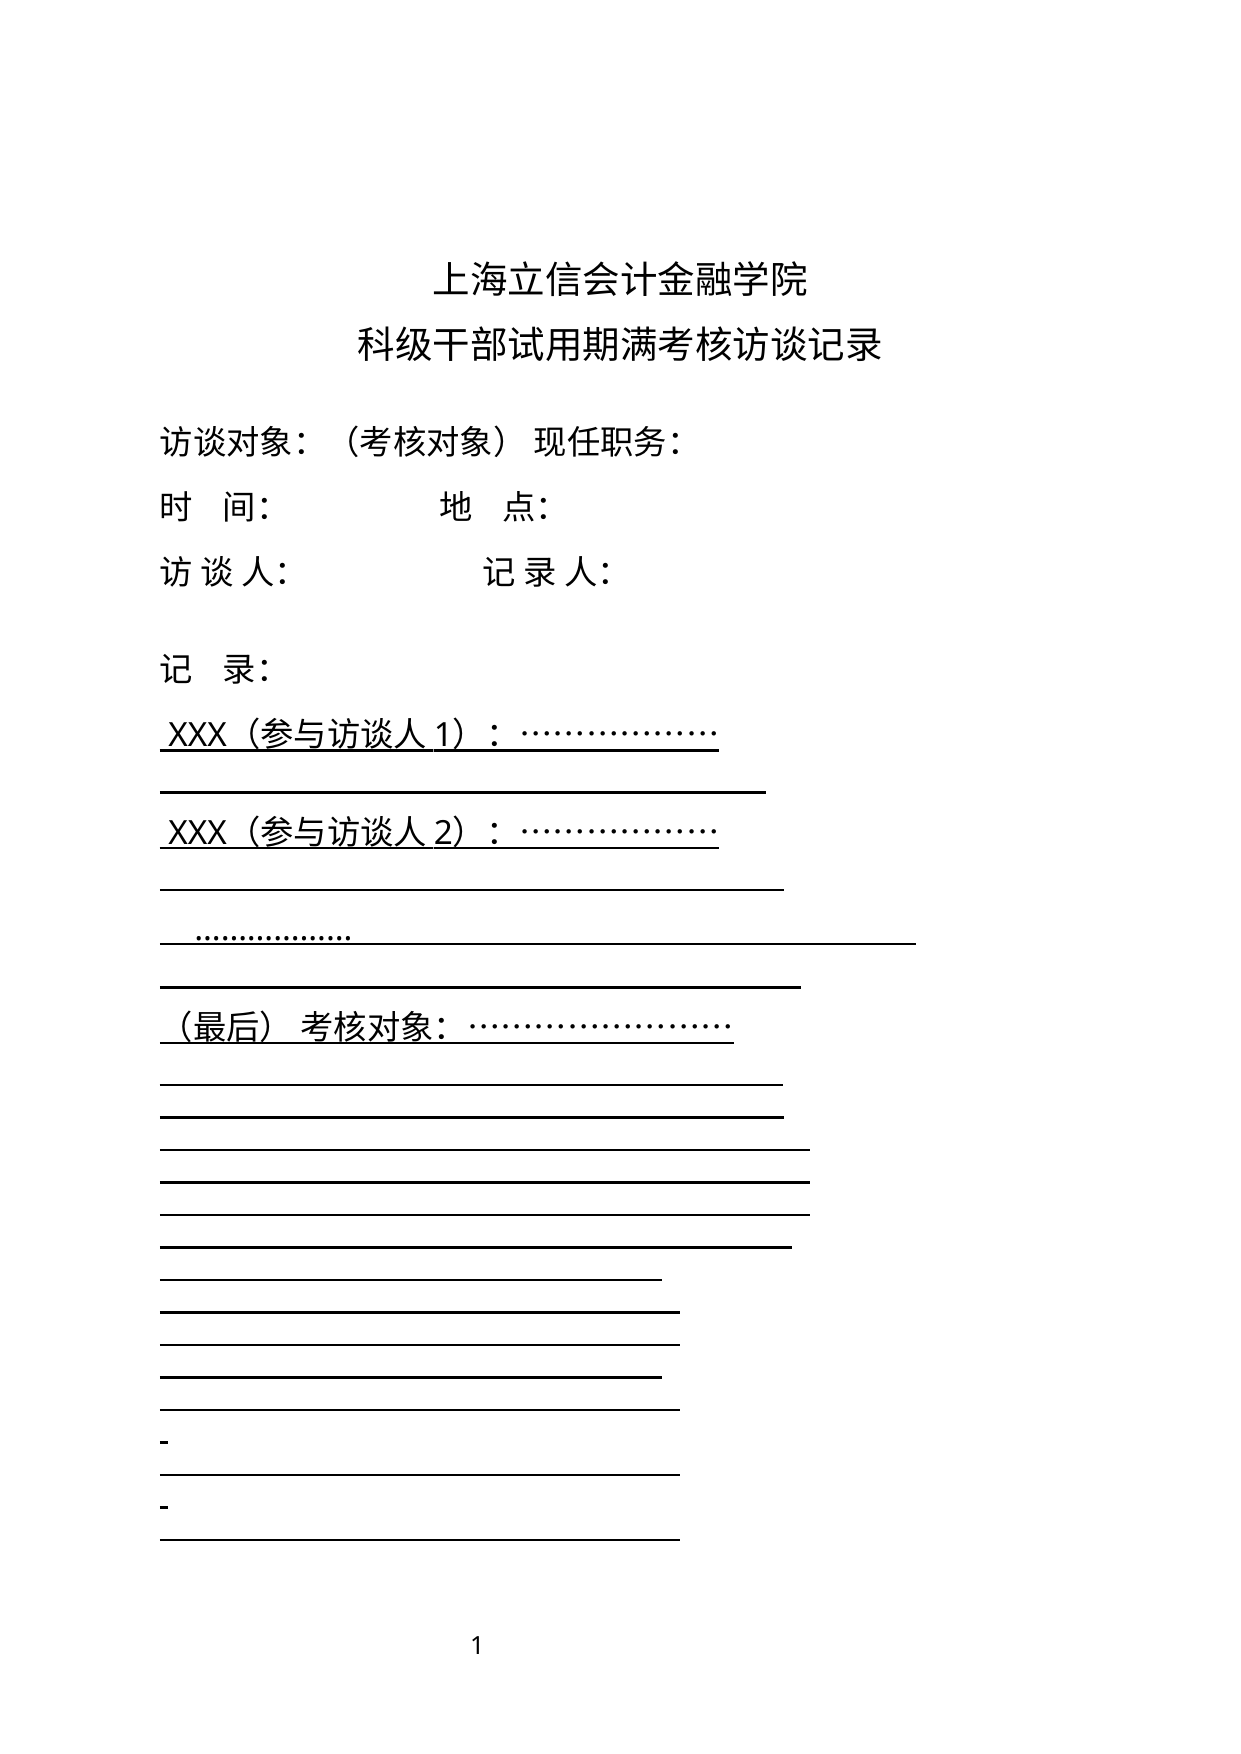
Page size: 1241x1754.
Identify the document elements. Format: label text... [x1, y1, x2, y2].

text 访谈对象：（考核对象） 现任职务： [159, 407, 1081, 472]
text XXX（参与访谈人1）：……………… [159, 700, 1081, 765]
text 科级干部试用期满考核访谈记录 [159, 310, 1081, 375]
text 访 谈 人： 记 录 人： [159, 537, 1081, 602]
text 上海立信会计金融学院 [159, 245, 1081, 310]
text ……………… [159, 895, 1081, 960]
text 记 录： [159, 635, 1081, 700]
text （最后） 考核对象：…………………… [159, 992, 1081, 1057]
text XXX（参与访谈人2）：……………… [159, 797, 1081, 862]
text 时 间： 地 点： [159, 472, 1081, 537]
